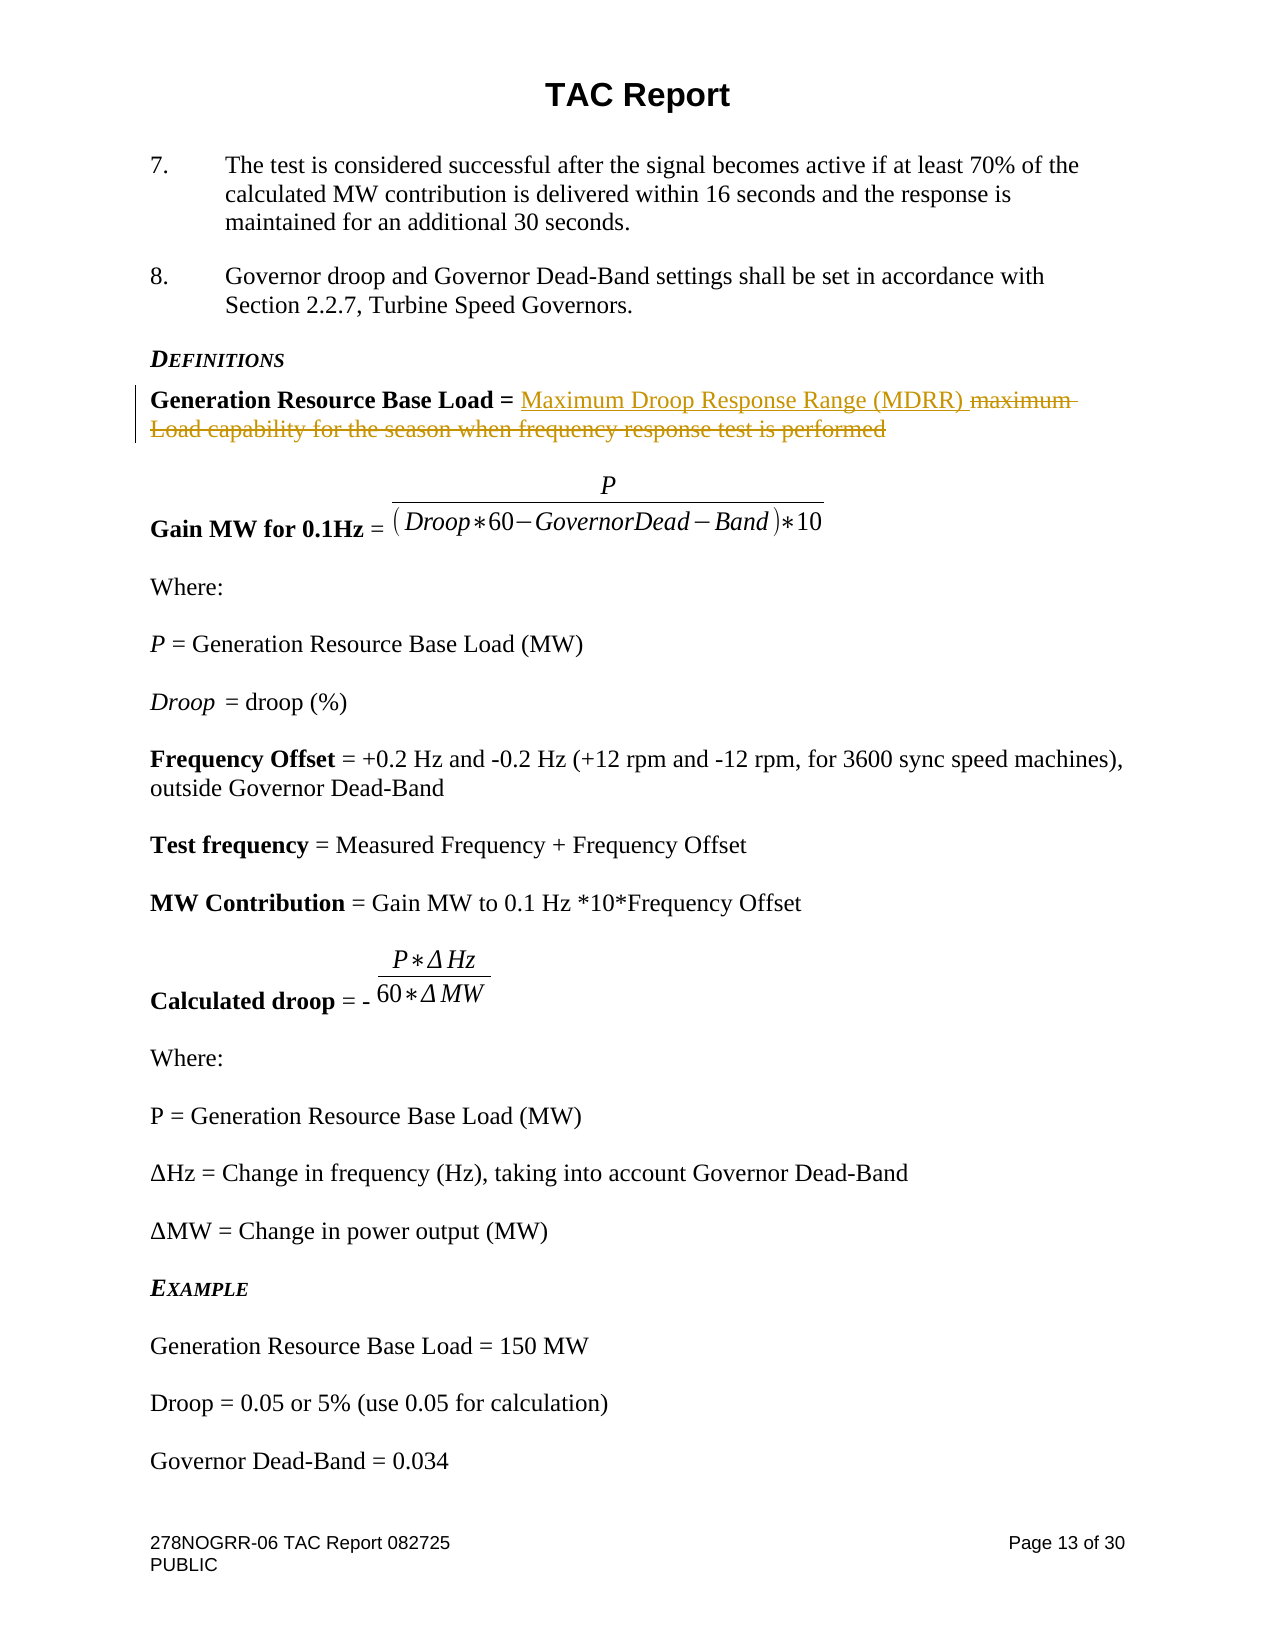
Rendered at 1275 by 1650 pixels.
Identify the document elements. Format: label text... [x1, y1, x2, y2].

text ΔMW = Change in power output (MW) [150, 1216, 1125, 1244]
text P = Generation Resource Base Load (MW) [150, 1101, 1125, 1129]
text ΔHz = Change in frequency (Hz), taking into account Governor Dead-Band [150, 1158, 1125, 1187]
text 7. The test is considered successful after the signal becomes active if at least 70% of the calculated MW contribution is delivered within 16 seconds and the response is maintained for an additional 30 seconds. [150, 150, 1125, 236]
text Definitions [150, 344, 1125, 372]
text Where: [150, 1043, 1125, 1072]
text Where: [150, 572, 1125, 600]
text Test frequency = Measured Frequency + Frequency Offset [150, 830, 1125, 859]
text Frequency Offset = +0.2 Hz and -0.2 Hz (+12 rpm and -12 rpm, for 3600 sync speed machines), outside Governor Dead-Band [150, 744, 1125, 802]
text Droop = 0.05 or 5% (use 0.05 for calculation) [150, 1388, 1125, 1417]
text P = Generation Resource Base Load (MW) [150, 629, 1125, 658]
text Governor Dead-Band = 0.034 [150, 1446, 1125, 1474]
text Generation Resource Base Load = 150 MW [150, 1331, 1125, 1359]
text Generation Resource Base Load = [150, 385, 1125, 442]
text 8. Governor droop and Governor Dead-Band settings shall be set in accordance with Section 2.2.7, Turbine Speed Governors. [150, 261, 1125, 319]
text Droop = droop (%) [150, 687, 1125, 715]
text Calculated droop = - [150, 945, 1125, 1014]
text MW Contribution = Gain MW to 0.1 Hz *10*Frequency Offset [150, 888, 1125, 917]
text Gain MW for 0.1Hz = [150, 471, 1125, 543]
text Example [150, 1273, 1125, 1302]
